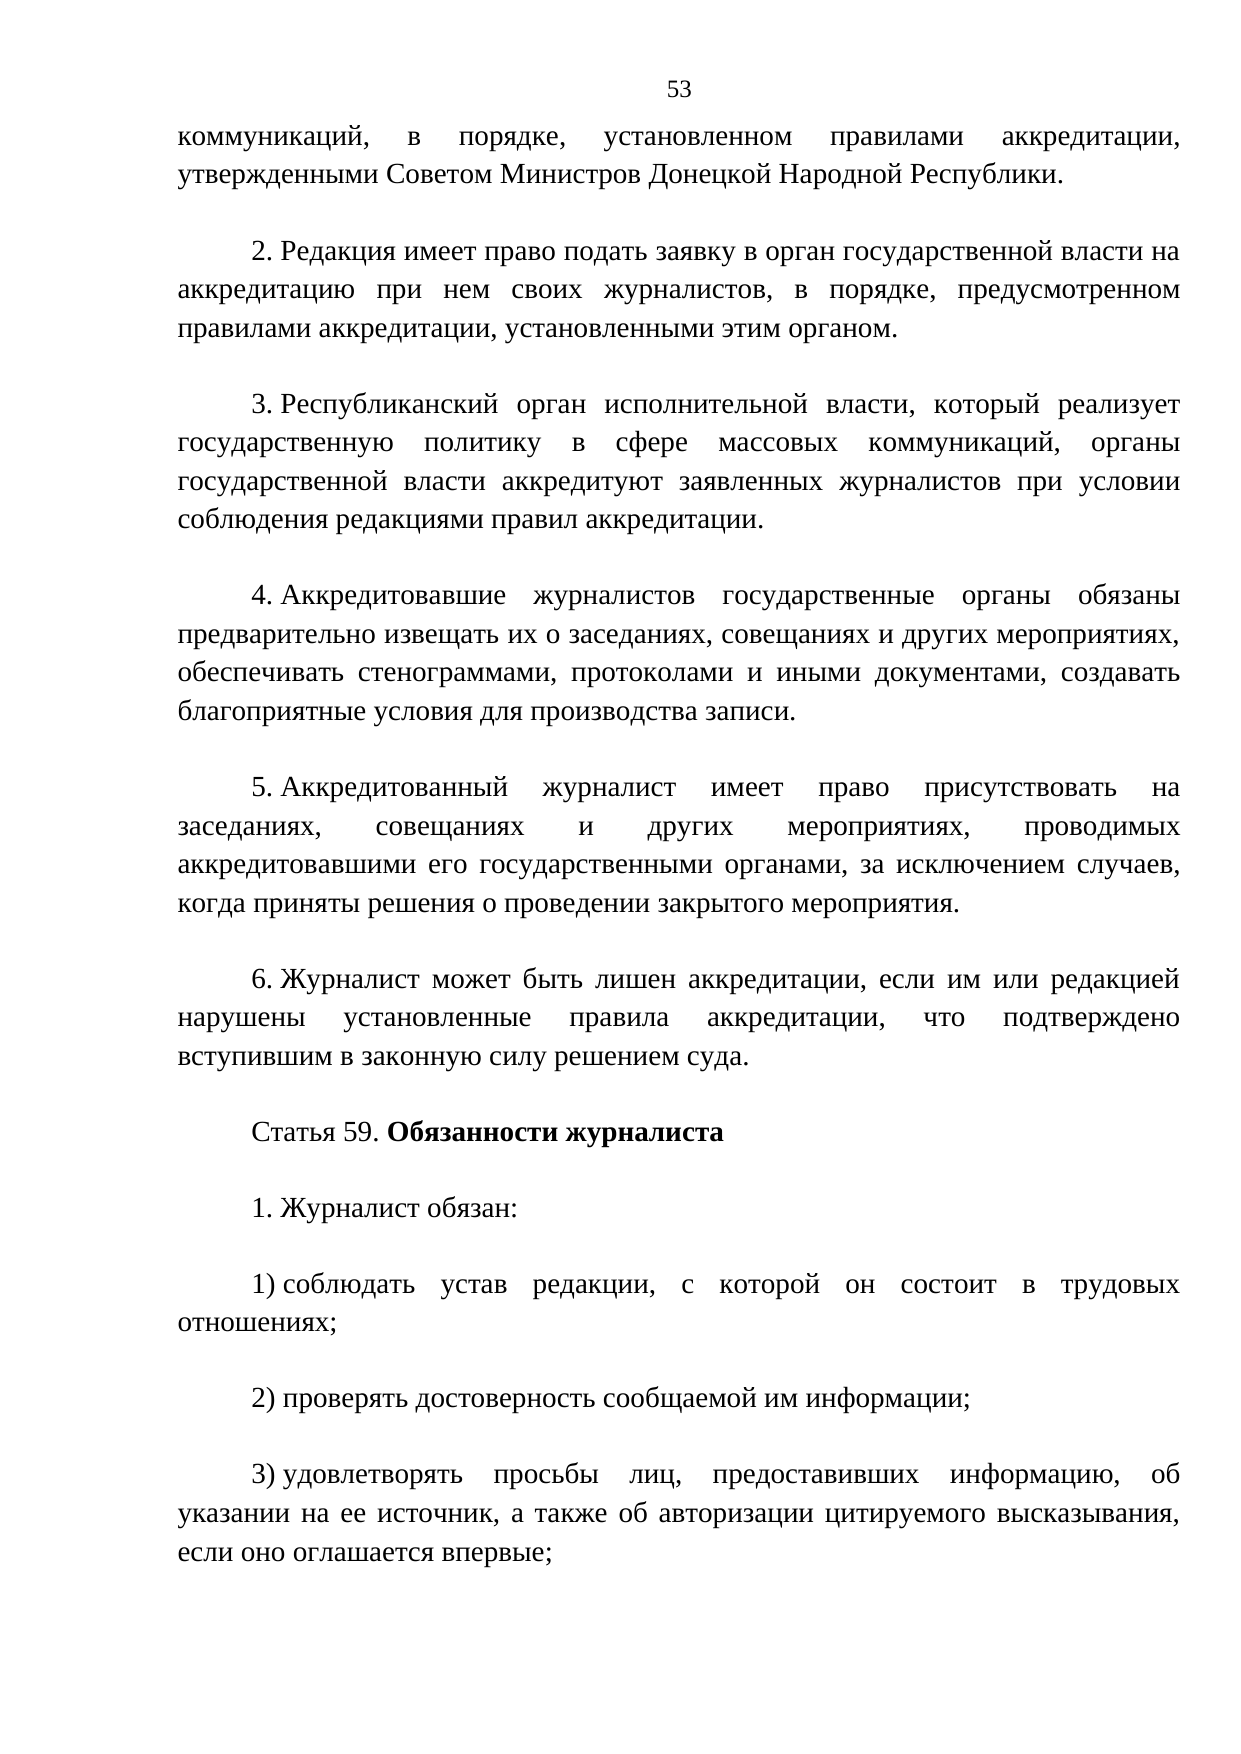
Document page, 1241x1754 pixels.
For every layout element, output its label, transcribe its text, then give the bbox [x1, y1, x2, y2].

text 4. Аккредитовавшие журналистов государственные органы обязаны предварительно извещать их о заседаниях, совещаниях и других мероприятиях, обеспечивать стенограммами, протоколами и иными документами, создавать благоприятные условия для производства записи. [177, 577, 1181, 727]
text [177, 118, 1181, 190]
text 3) удовлетворять просьбы лиц, предоставивших информацию, об указании на ее источник, а также об авторизации цитируемого высказывания, если оно оглашается впервые; [177, 1457, 1181, 1567]
text 1. Журналист обязан: [177, 1190, 1181, 1223]
text 5. Аккредитованный журналист имеет право присутствовать на заседаниях, совещаниях и других мероприятиях, проводимых аккредитовавшими его государственными органами, за исключением случаев, когда приняты решения о проведении закрытого мероприятия. [177, 769, 1181, 918]
text 1) соблюдать устав редакции, с которой он состоит в трудовых отношениях; [177, 1266, 1181, 1338]
text 3. Республиканский орган исполнительной власти, который реализует государственную политику в сфере массовых коммуникаций, органы государственной власти аккредитуют заявленных журналистов при условии соблюдения редакциями правил аккредитации. [177, 386, 1181, 535]
text 2) проверять достоверность сообщаемой им информации; [177, 1381, 1181, 1414]
text 6. Журналист может быть лишен аккредитации, если им или редакцией нарушены установленные правила аккредитации, что подтверждено вступившим в законную силу решением суда. [177, 961, 1181, 1071]
text Статья 59. Обязанности журналиста [177, 1114, 1181, 1147]
text 2. Редакция имеет право подать заявку в орган государственной власти на аккредитацию при нем своих журналистов, в порядке, предусмотренном правилами аккредитации, установленными этим органом. [177, 233, 1181, 343]
